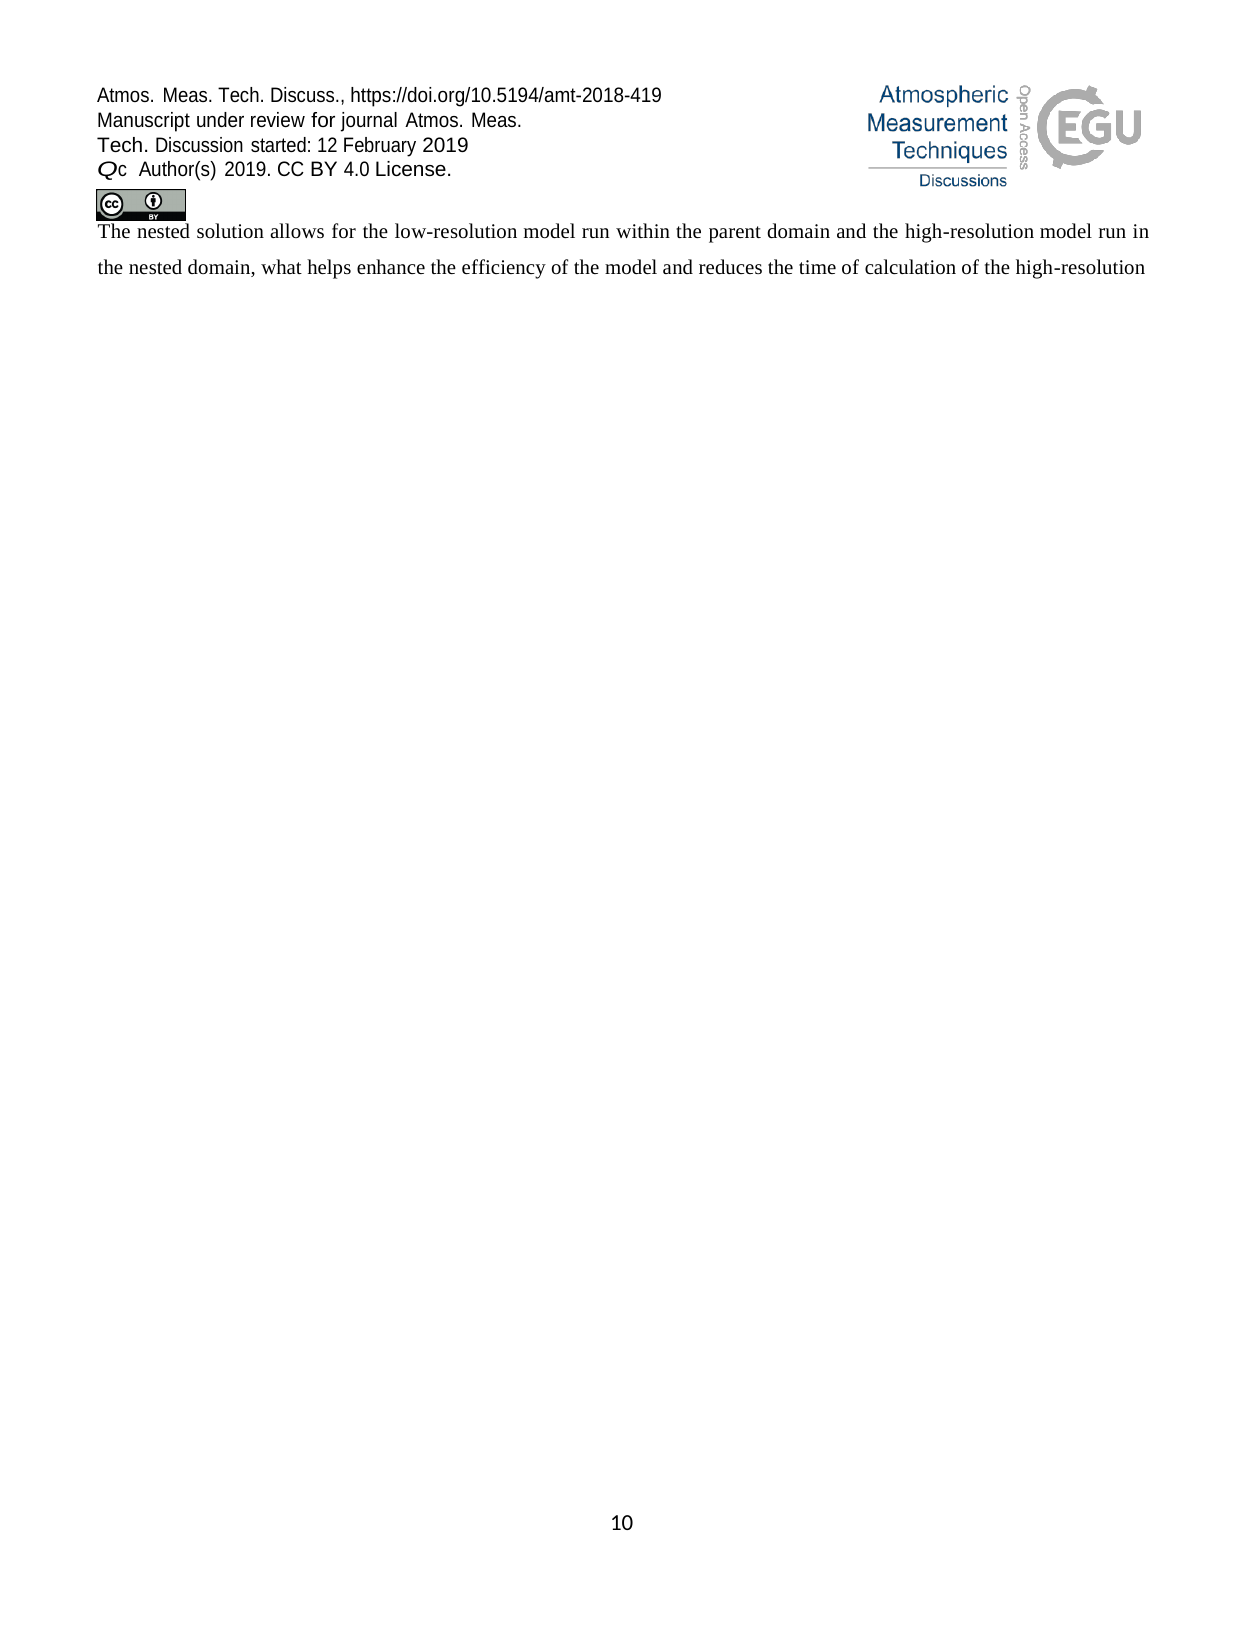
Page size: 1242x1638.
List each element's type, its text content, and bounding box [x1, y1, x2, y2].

picture [97, 190, 185, 219]
picture [867, 84, 1141, 187]
